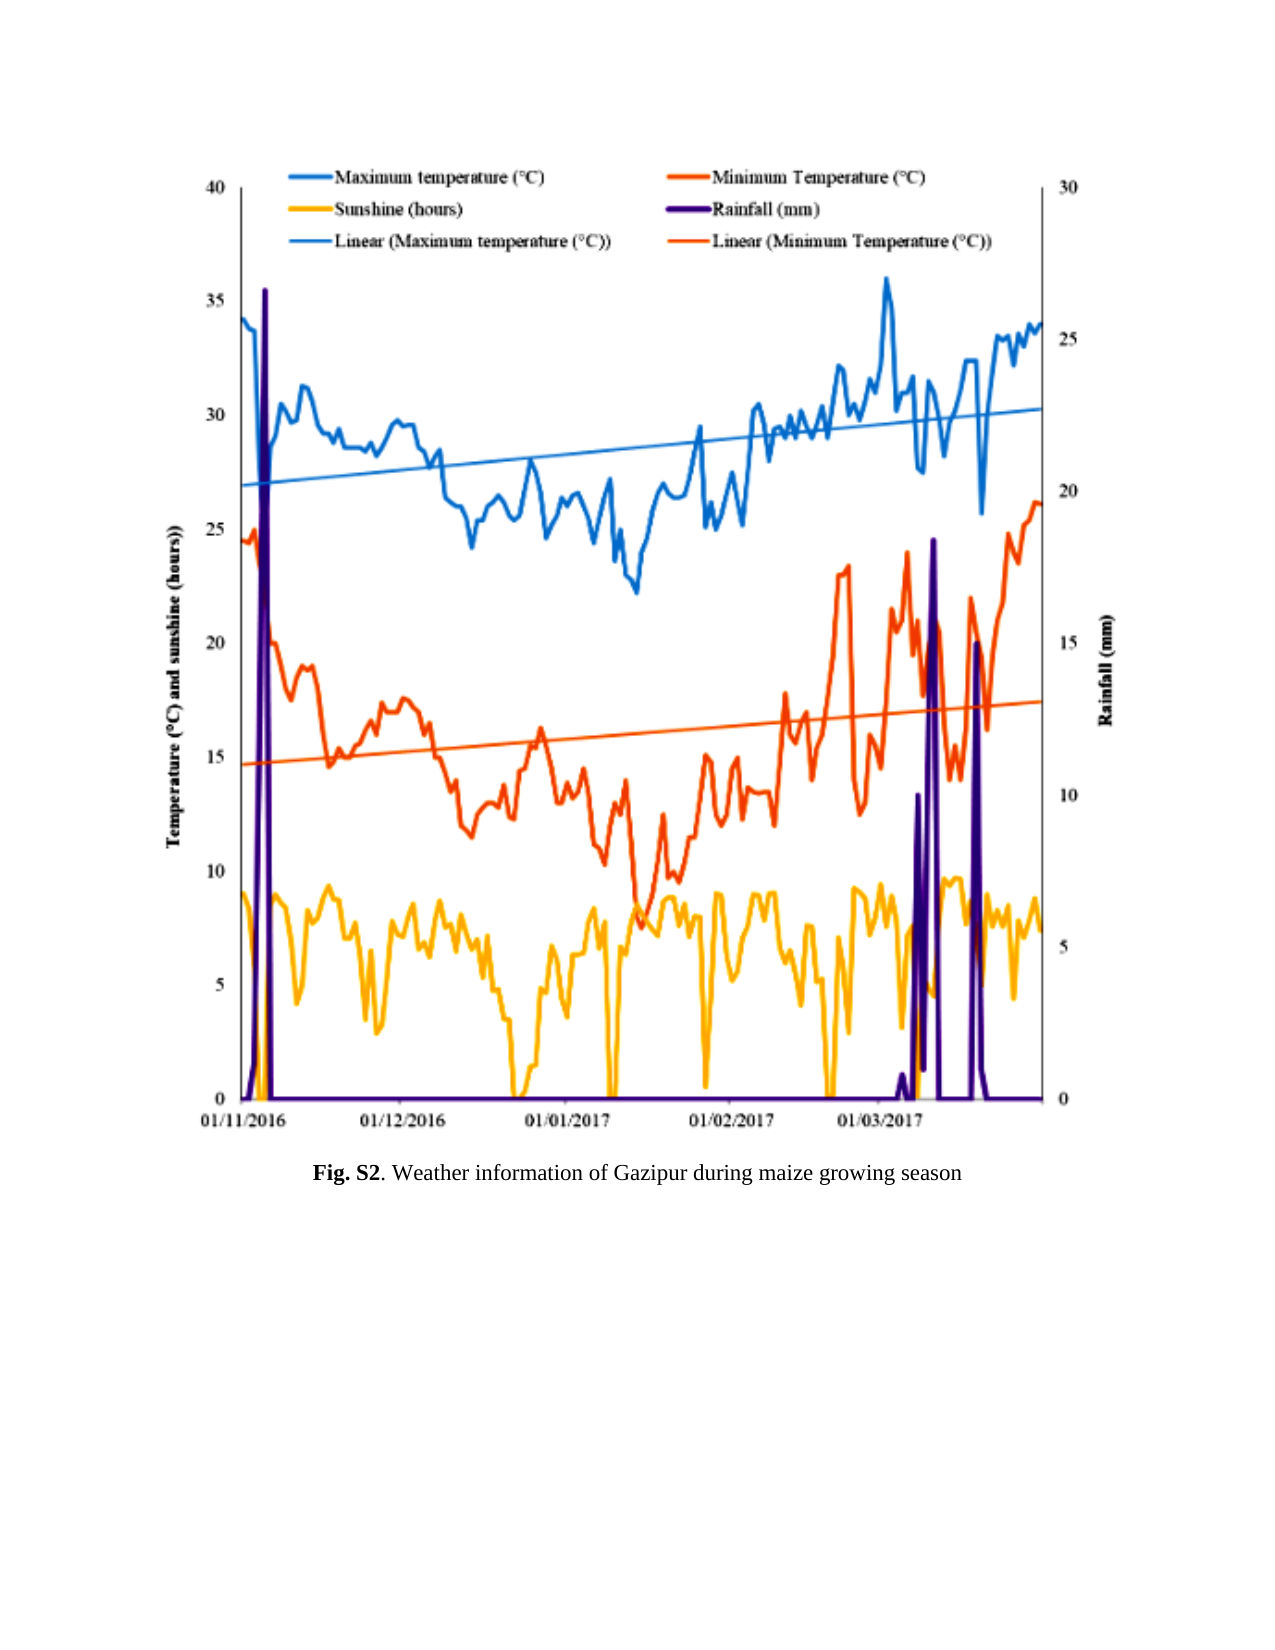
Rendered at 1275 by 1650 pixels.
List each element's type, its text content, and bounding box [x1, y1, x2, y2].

text Fig. S2. Weather information of Gazipur during maize growing season [150, 1160, 1125, 1186]
